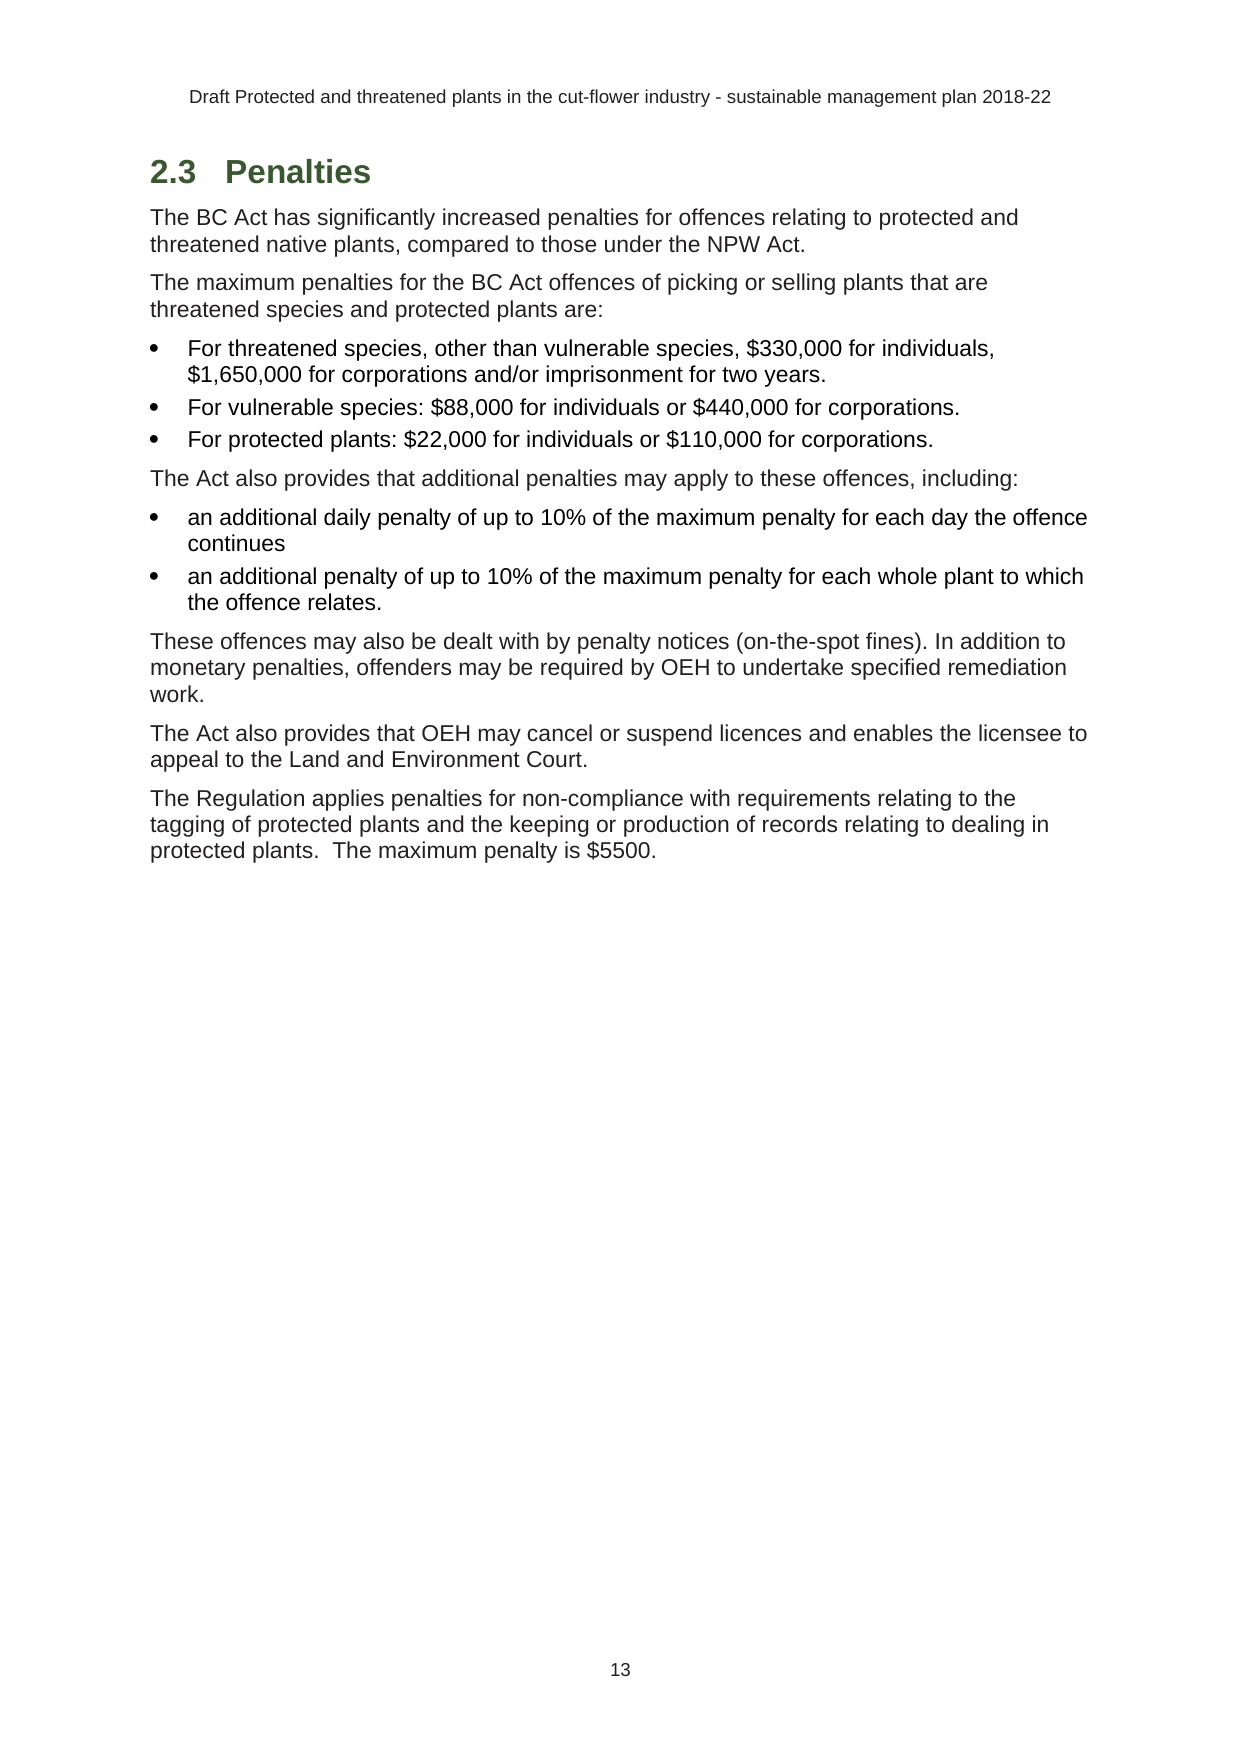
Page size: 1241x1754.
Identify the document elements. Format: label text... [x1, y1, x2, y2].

text The maximum penalties for the BC Act offences of picking or selling plants that are threatened species and protected plants are: [150, 269, 1090, 322]
list For threatened species, other than vulnerable species, $330,000 for individuals, $1,650,000 for corporations and/or imprisonment for two years. [150, 334, 1090, 387]
list an additional penalty of up to 10% of the maximum penalty for each whole plant to which the offence relates. [150, 563, 1090, 616]
subtitle 2.3 Penalties [150, 150, 1090, 192]
text The Act also provides that additional penalties may apply to these offences, including: [150, 465, 1090, 491]
text The Regulation applies penalties for non-compliance with requirements relating to the tagging of protected plants and the keeping or production of records relating to dealing in protected plants. The maximum penalty is $5500. [150, 785, 1090, 864]
text The Act also provides that OEH may cancel or suspend licences and enables the licensee to appeal to the Land and Environment Court. [150, 719, 1090, 772]
list an additional daily penalty of up to 10% of the maximum penalty for each day the offence continues [150, 504, 1090, 557]
text The BC Act has significantly increased penalties for offences relating to protected and threatened native plants, compared to those under the NPW Act. [150, 204, 1090, 257]
text These offences may also be dealt with by penalty notices (on-the-spot fines). In addition to monetary penalties, offenders may be required by OEH to undertake specified remediation work. [150, 628, 1090, 707]
list For vulnerable species: $88,000 for individuals or $440,000 for corporations. [150, 393, 1090, 420]
list For protected plants: $22,000 for individuals or $110,000 for corporations. [150, 426, 1090, 452]
